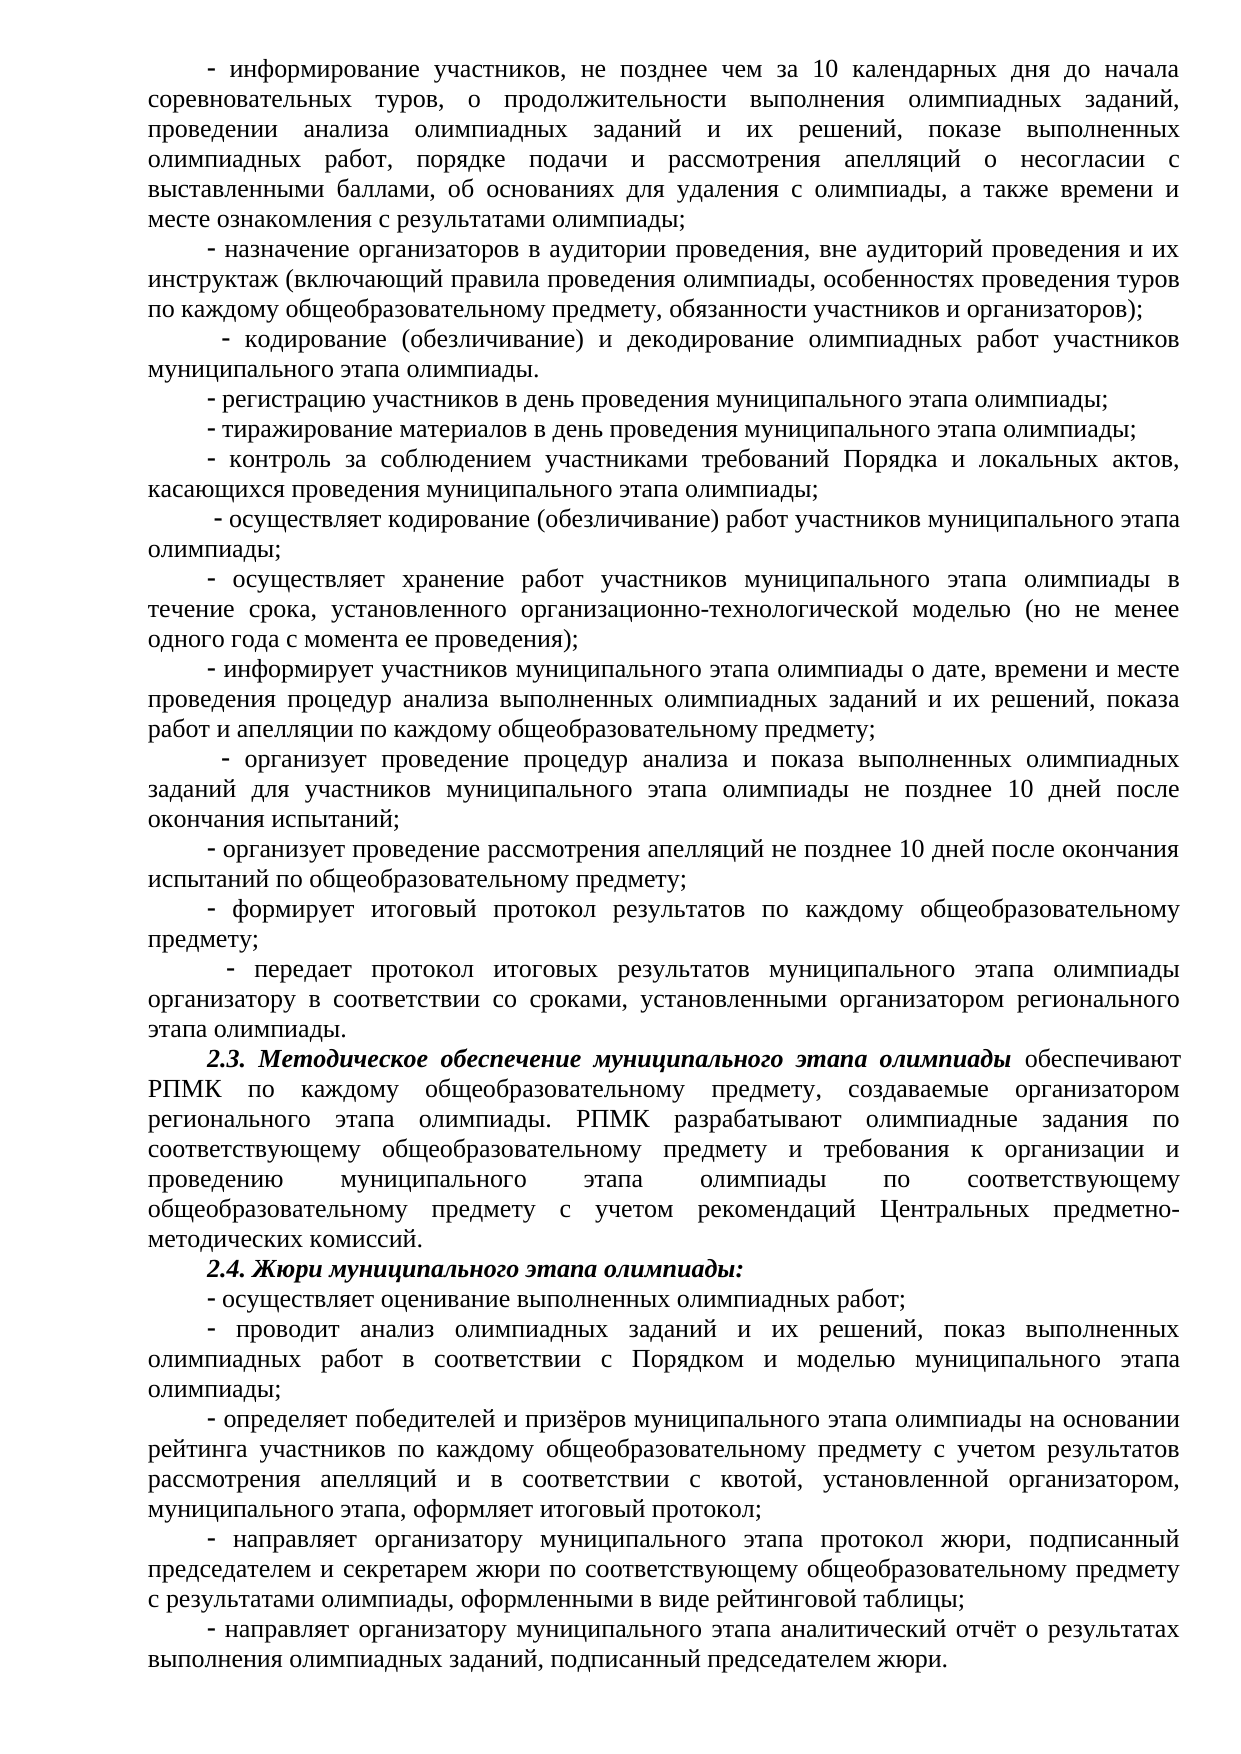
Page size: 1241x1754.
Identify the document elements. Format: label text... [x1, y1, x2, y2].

text направляет организатору муниципального этапа аналитический отчёт о результатах выполнения олимпиадных заданий, подписанный председателем жюри. [148, 1613, 1181, 1673]
text тиражирование материалов в день проведения муниципального этапа олимпиады; [148, 413, 1181, 443]
text 2.4. Жюри муниципального этапа олимпиады: [148, 1253, 1181, 1283]
text формирует итоговый протокол результатов по каждому общеобразовательному предмету; [148, 893, 1181, 953]
text осуществляет оценивание выполненных олимпиадных работ; [148, 1283, 1181, 1313]
text информирует участников муниципального этапа олимпиады о дате, времени и месте проведения процедур анализа выполненных олимпиадных заданий и их решений, показа работ и апелляции по каждому общеобразовательному предмету; [148, 653, 1181, 743]
text организует проведение рассмотрения апелляций не позднее 10 дней после окончания испытаний по общеобразовательному предмету; [148, 833, 1181, 893]
text передает протокол итоговых результатов муниципального этапа олимпиады организатору в соответствии со сроками, установленными организатором регионального этапа олимпиады. [148, 953, 1181, 1043]
text контроль за соблюдением участниками требований Порядка и локальных актов, касающихся проведения муниципального этапа олимпиады; [148, 443, 1181, 503]
text 2.3. Методическое обеспечение муниципального этапа олимпиады обеспечивают РПМК по каждому общеобразовательному предмету, создаваемые организатором регионального этапа олимпиады. РПМК разрабатывают олимпиадные задания по соответствующему общеобразовательному предмету и требования к организации и проведению муниципального этапа олимпиады по соответствующему общеобразовательному предмету с учетом рекомендаций Центральных предметно-методических комиссий. [148, 1043, 1181, 1253]
text регистрацию участников в день проведения муниципального этапа олимпиады; [148, 383, 1181, 413]
text проводит анализ олимпиадных заданий и их решений, показ выполненных олимпиадных работ в соответствии с Порядком и моделью муниципального этапа олимпиады; [148, 1313, 1181, 1403]
text назначение организаторов в аудитории проведения, вне аудиторий проведения и их инструктаж (включающий правила проведения олимпиады, особенностях проведения туров по каждому общеобразовательному предмету, обязанности участников и организаторов); [148, 233, 1181, 323]
text направляет организатору муниципального этапа протокол жюри, подписанный председателем и секретарем жюри по соответствующему общеобразовательному предмету с результатами олимпиады, оформленными в виде рейтинговой таблицы; [148, 1523, 1181, 1613]
text организует проведение процедур анализа и показа выполненных олимпиадных заданий для участников муниципального этапа олимпиады не позднее 10 дней после окончания испытаний; [148, 743, 1181, 833]
text осуществляет хранение работ участников муниципального этапа олимпиады в течение срока, установленного организационно-технологической моделью (но не менее одного года с момента ее проведения); [148, 563, 1181, 653]
text информирование участников, не позднее чем за 10 календарных дня до начала соревновательных туров, о продолжительности выполнения олимпиадных заданий, проведении анализа олимпиадных заданий и их решений, показе выполненных олимпиадных работ, порядке подачи и рассмотрения апелляций о несогласии с выставленными баллами, об основаниях для удаления с олимпиады, а также времени и месте ознакомления с результатами олимпиады; [148, 53, 1181, 233]
text определяет победителей и призёров муниципального этапа олимпиады на основании рейтинга участников по каждому общеобразовательному предмету с учетом результатов рассмотрения апелляций и в соответствии с квотой, установленной организатором, муниципального этапа, оформляет итоговый протокол; [148, 1403, 1181, 1523]
text кодирование (обезличивание) и декодирование олимпиадных работ участников муниципального этапа олимпиады. [148, 323, 1181, 383]
text осуществляет кодирование (обезличивание) работ участников муниципального этапа олимпиады; [148, 503, 1181, 563]
